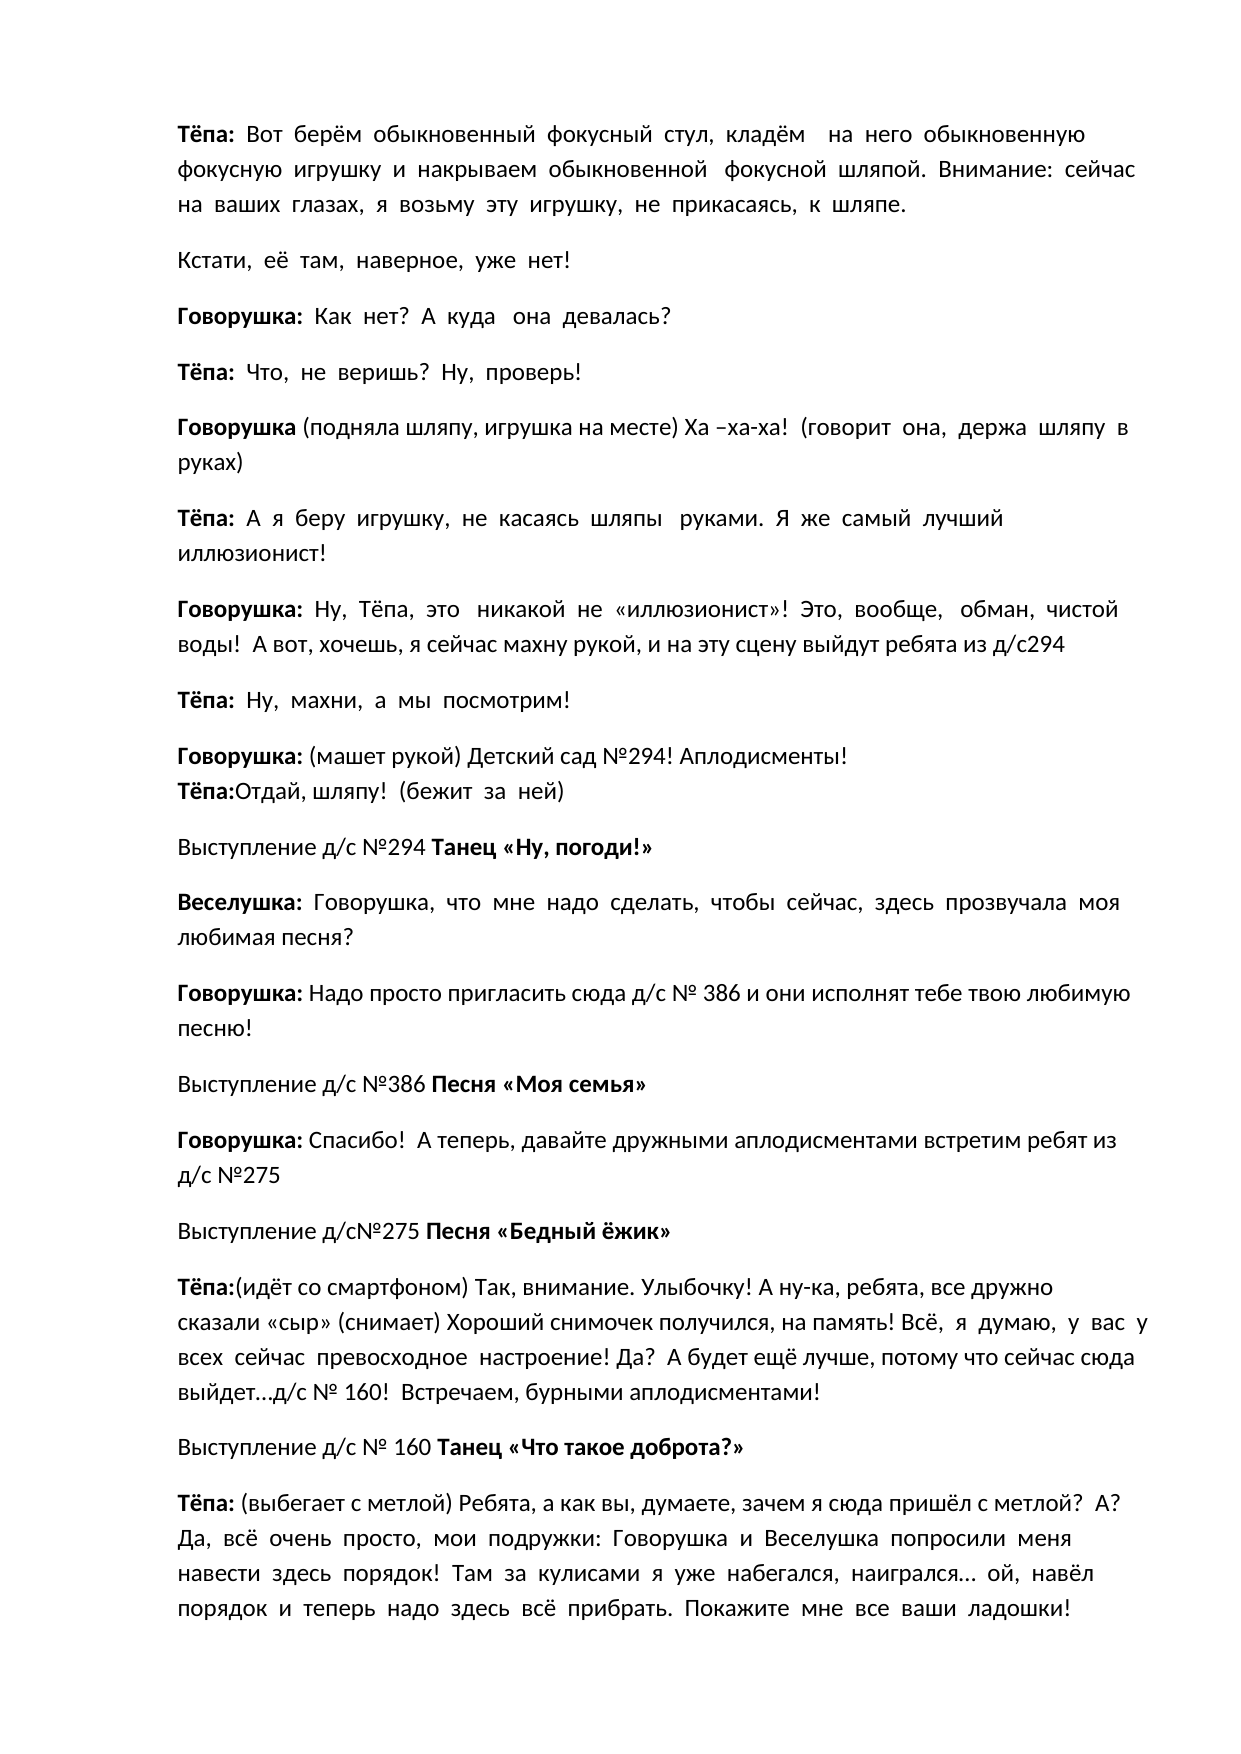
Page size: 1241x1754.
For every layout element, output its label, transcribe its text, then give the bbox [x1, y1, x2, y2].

text Тёпа: Что, не веришь? Ну, проверь! [177, 356, 1152, 386]
text Говорушка: (машет рукой) Детский сад №294! Аплодисменты! Тёпа:Отдай, шляпу! (бежит за ней) [177, 740, 1152, 805]
text Выступление д/с№275 Песня «Бедный ёжик» [177, 1215, 1152, 1245]
text Тёпа:(идёт со смартфоном) Так, внимание. Улыбочку! А ну-ка, ребята, все дружно сказали «сыр» (снимает) Хороший снимочек получился, на память! Всё, я думаю, у вас у всех сейчас превосходное настроение! Да? А будет ещё лучше, потому что сейчас сюда выйдет…д/с № 160! Встречаем, бурными аплодисментами! [177, 1271, 1152, 1406]
text Говорушка: Надо просто пригласить сюда д/с № 386 и они исполнят тебе твою любимую песню! [177, 977, 1152, 1043]
text Говорушка: Спасибо! А теперь, давайте дружными аплодисментами встретим ребят из д/с №275 [177, 1124, 1152, 1189]
text Выступление д/с № 160 Танец «Что такое доброта?» [177, 1431, 1152, 1462]
text Тёпа: А я беру игрушку, не касаясь шляпы руками. Я же самый лучший иллюзионист! [177, 502, 1152, 568]
text Выступление д/с №294 Танец «Ну, погоди!» [177, 831, 1152, 861]
text Говорушка: Ну, Тёпа, это никакой не «иллюзионист»! Это, вообще, обман, чистой воды! А вот, хочешь, я сейчас махну рукой, и на эту сцену выйдут ребята из д/с294 [177, 593, 1152, 659]
text Выступление д/с №386 Песня «Моя семья» [177, 1068, 1152, 1099]
text Говорушка (подняла шляпу, игрушка на месте) Ха –ха-ха! (говорит она, держа шляпу в руках) [177, 411, 1152, 477]
text Веселушка: Говорушка, что мне надо сделать, чтобы сейчас, здесь прозвучала моя любимая песня? [177, 886, 1152, 952]
text Кстати, её там, наверное, уже нет! [177, 244, 1152, 274]
text Тёпа: (выбегает с метлой) Ребята, а как вы, думаете, зачем я сюда пришёл с метлой? А? Да, всё очень просто, мои подружки: Говорушка и Веселушка попросили меня навести здесь порядок! Там за кулисами я уже набегался, наигрался… ой, навёл порядок и теперь надо здесь всё прибрать. Покажите мне все ваши ладошки! [177, 1487, 1152, 1623]
text Говорушка: Как нет? А куда она девалась? [177, 300, 1152, 330]
text Тёпа: Ну, махни, а мы посмотрим! [177, 684, 1152, 714]
text Тёпа: Вот берём обыкновенный фокусный стул, кладём на него обыкновенную фокусную игрушку и накрываем обыкновенной фокусной шляпой. Внимание: сейчас на ваших глазах, я возьму эту игрушку, не прикасаясь, к шляпе. [177, 118, 1152, 219]
